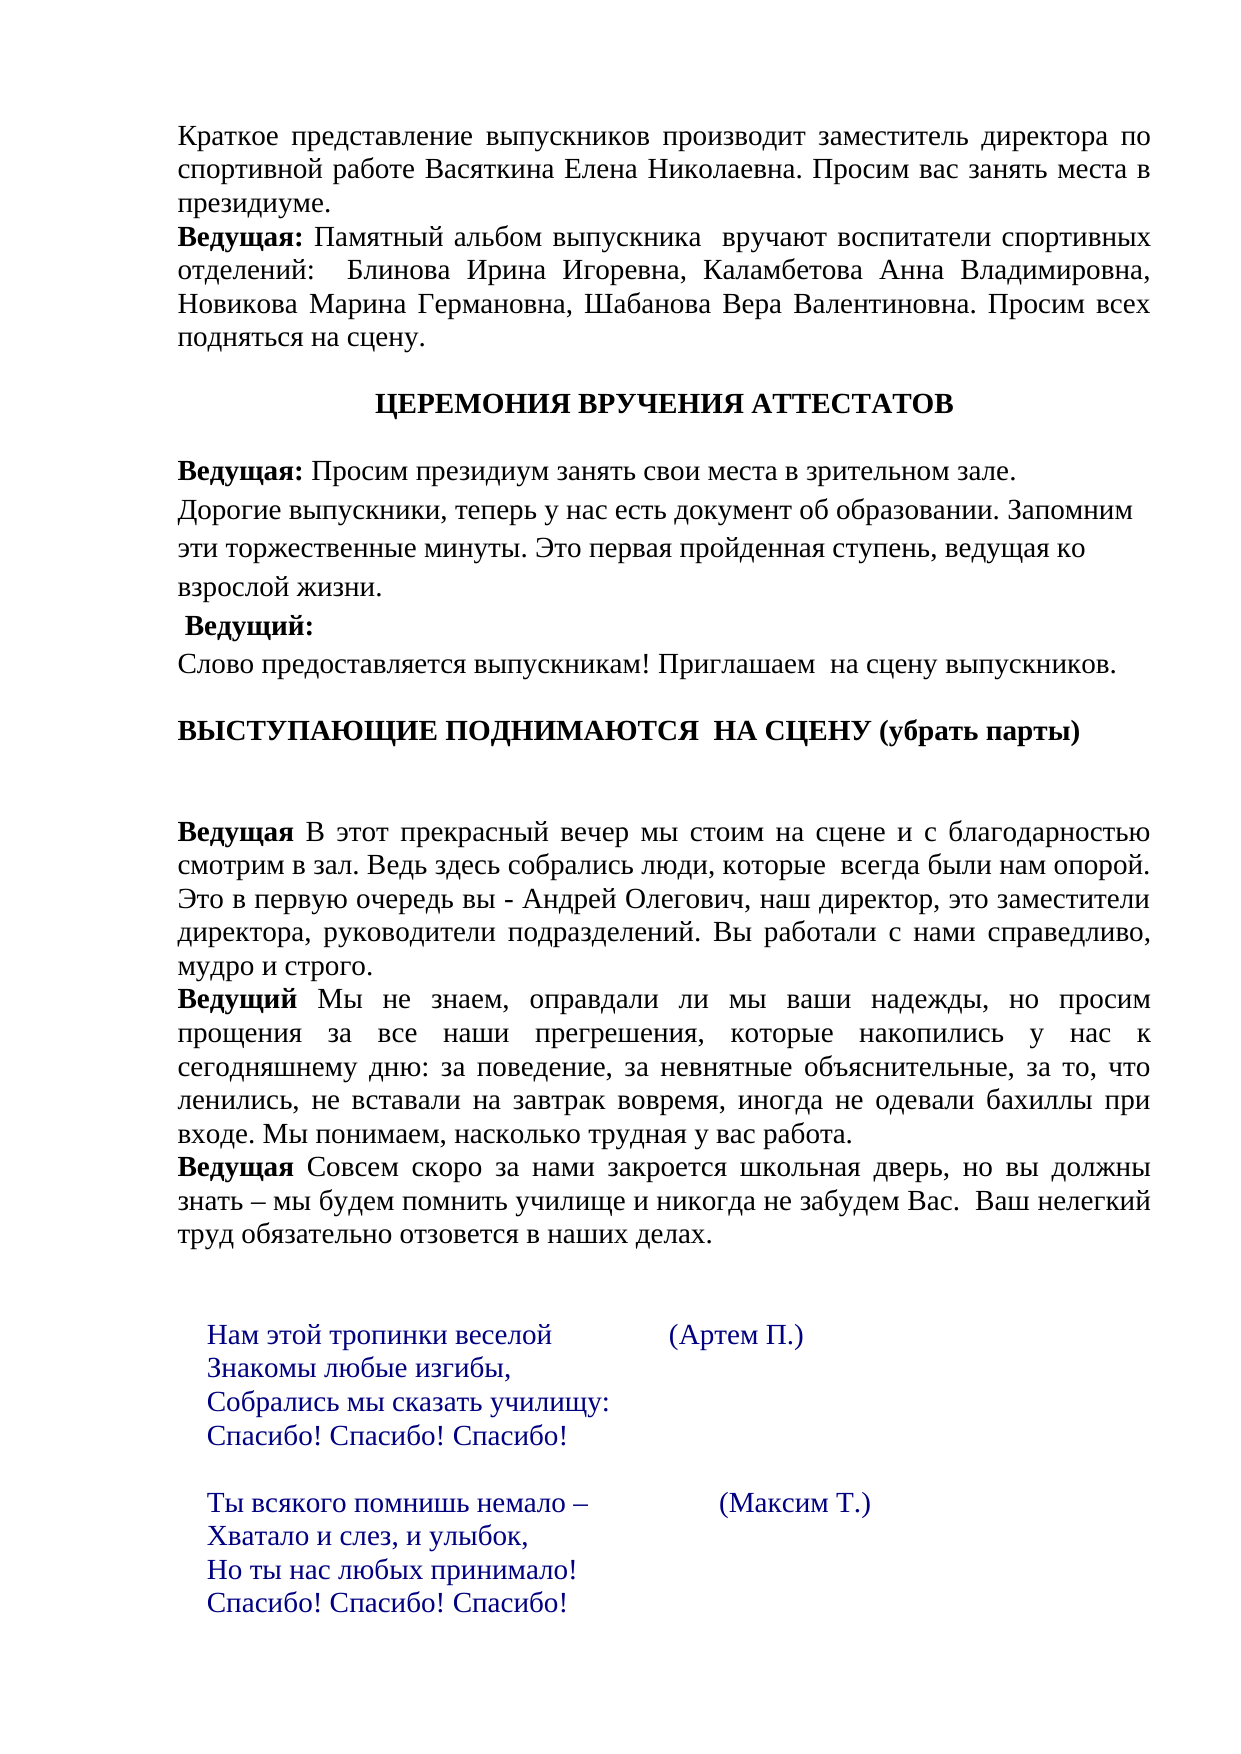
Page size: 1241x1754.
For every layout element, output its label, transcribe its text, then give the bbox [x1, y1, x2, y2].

text Ведущая В этот прекрасный вечер мы стоим на сцене и с благодарностью смотрим в зал. Ведь здесь собрались люди, которые всегда были нам опорой. Это в первую очередь вы - Андрей Олегович, наш директор, это заместители директора, руководители подразделений. Вы работали с нами справедливо, мудро и строго. [177, 814, 1152, 982]
text ВЫСТУПАЮЩИЕ ПОДНИМАЮТСЯ НА СЦЕНУ (убрать парты) [177, 713, 1152, 747]
text Краткое представление выпускников производит заместитель директора по спортивной работе Васяткина Елена Николаевна. Просим вас занять места в президиуме. [177, 118, 1152, 219]
text Спасибо! Спасибо! Спасибо! [177, 1585, 1152, 1619]
text Ведущая: Памятный альбом выпускника вручают воспитатели спортивных отделений: Блинова Ирина Игоревна, Каламбетова Анна Владимировна, Новикова Марина Германовна, Шабанова Вера Валентиновна. Просим всех подняться на сцену. [177, 219, 1152, 353]
text ЦЕРЕМОНИЯ ВРУЧЕНИЯ АТТЕСТАТОВ [177, 386, 1152, 420]
text Дорогие выпускники, теперь у нас есть документ об образовании. Запомним эти торжественные минуты. Это первая пройденная ступень, ведущая ко взрослой жизни. [177, 492, 1152, 603]
text Слово предоставляется выпускникам! Приглашаем на сцену выпускников. [177, 646, 1152, 680]
text Ведущий Мы не знаем, оправдали ли мы ваши надежды, но просим прощения за все наши прегрешения, которые накопились у нас к сегодняшнему дню: за поведение, за невнятные объяснительные, за то, что ленились, не вставали на завтрак вовремя, иногда не одевали бахиллы при входе. Мы понимаем, насколько трудная у вас работа. [177, 982, 1152, 1149]
text Ведущий: [177, 608, 1152, 641]
text Знакомы любые изгибы, [177, 1351, 1152, 1384]
text Спасибо! Спасибо! Спасибо! [177, 1418, 1152, 1451]
text Ты всякого помнишь немало – (Максим Т.) [177, 1485, 1152, 1518]
text Но ты нас любых принимало! [177, 1552, 1152, 1585]
text Ведущая: Просим президиум занять свои места в зрительном зале. [177, 453, 1152, 487]
text Нам этой тропинки веселой (Артем П.) [177, 1317, 1152, 1351]
text Собрались мы сказать училищу: [177, 1384, 1152, 1418]
text Ведущая Совсем скоро за нами закроется школьная дверь, но вы должны знать – мы будем помнить училище и никогда не забудем Вас. Ваш нелегкий труд обязательно отзовется в наших делах. [177, 1149, 1152, 1250]
text Хватало и слез, и улыбок, [177, 1518, 1152, 1552]
